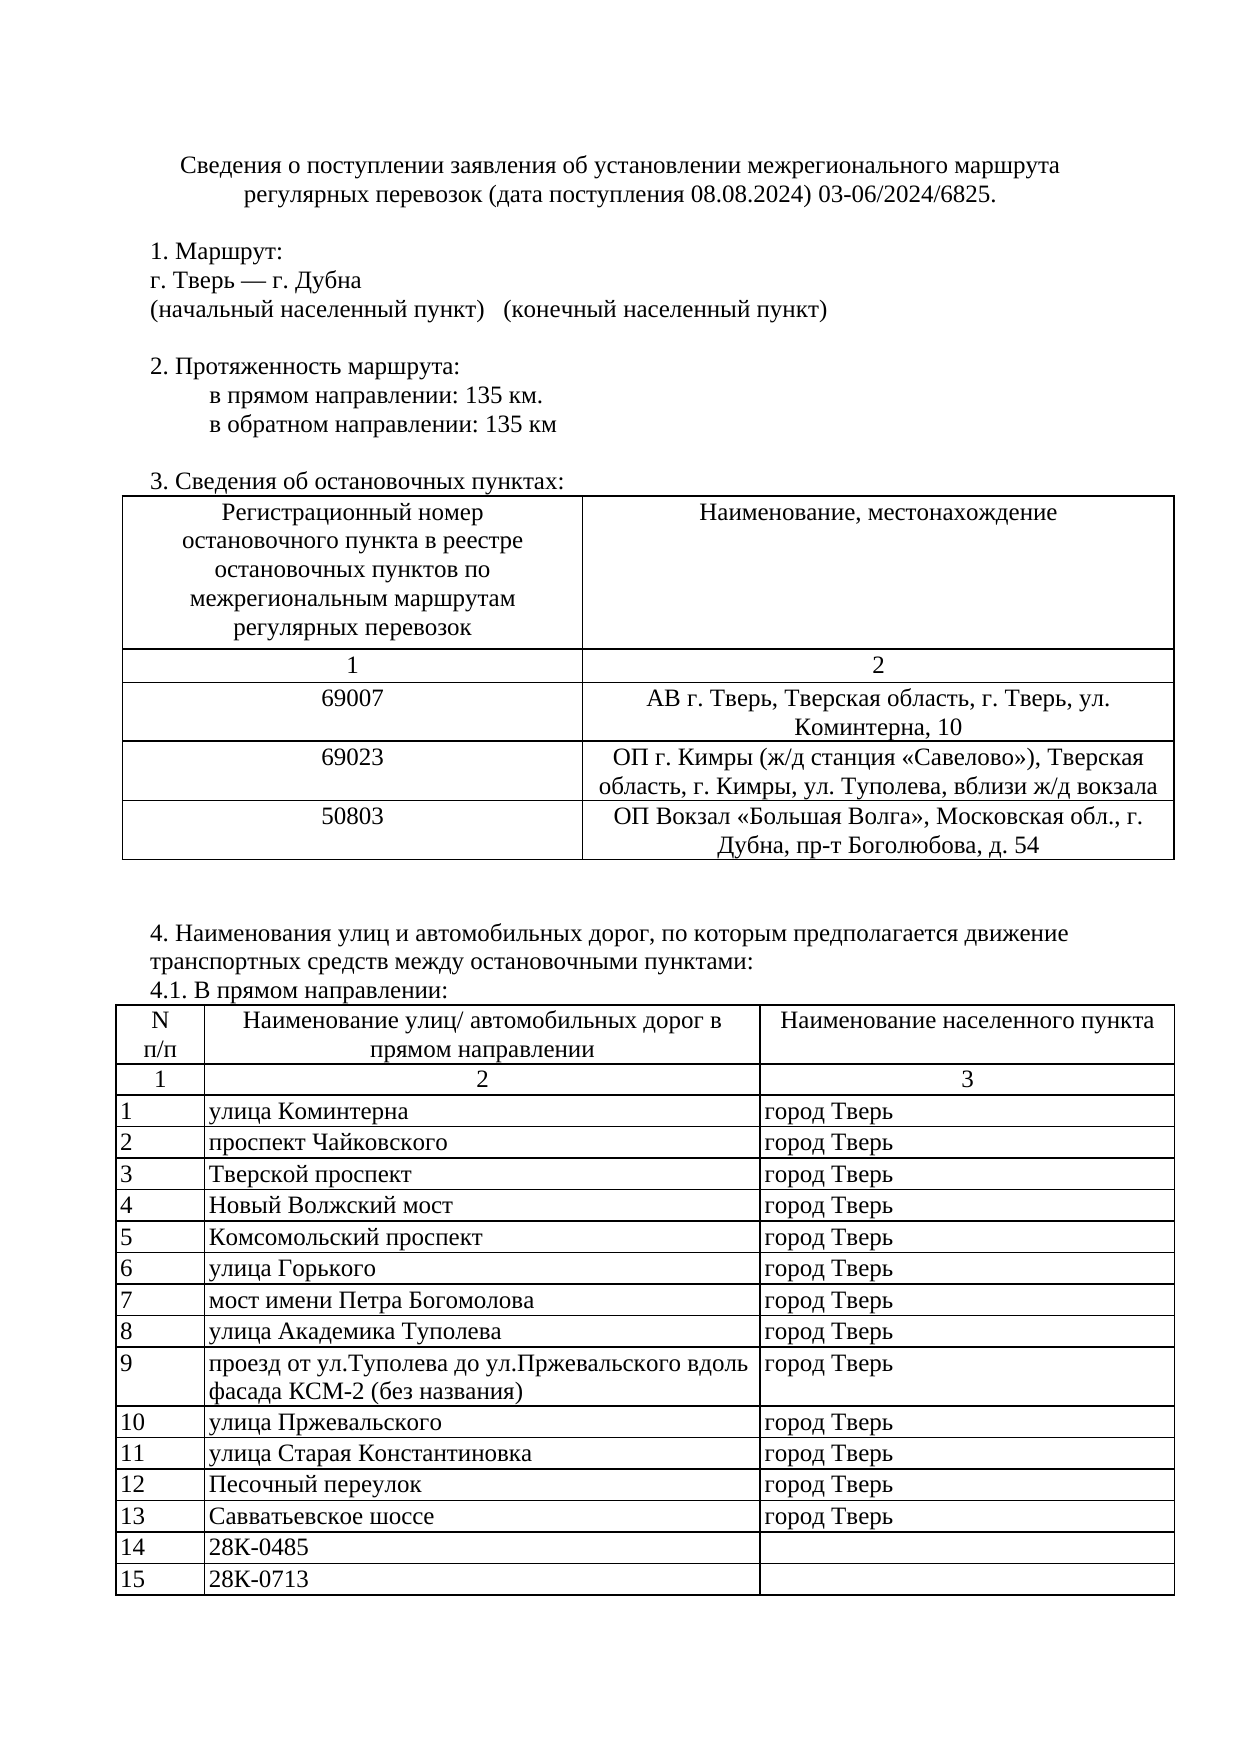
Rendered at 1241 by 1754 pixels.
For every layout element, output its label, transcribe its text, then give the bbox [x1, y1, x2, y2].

table_cell 9 [117, 1348, 204, 1405]
table_cell город Тверь [761, 1470, 1174, 1499]
table_cell 2 [117, 1127, 204, 1157]
table_cell город Тверь [761, 1501, 1174, 1531]
table_cell 15 [117, 1564, 204, 1594]
table_cell улица Старая Константиновка [205, 1438, 759, 1468]
table_cell 6 [117, 1253, 204, 1283]
text в прямом направлении: 135 км. [150, 380, 1090, 409]
table_header N п/п [117, 1006, 204, 1063]
text г. Тверь — г. Дубна [150, 265, 1090, 294]
table_cell город Тверь [761, 1222, 1174, 1252]
table_cell 1 [117, 1065, 204, 1094]
table_cell 3 [761, 1065, 1174, 1094]
table_cell 4 [117, 1190, 204, 1220]
table_cell город Тверь [761, 1127, 1174, 1157]
table_cell 50803 [123, 801, 582, 858]
table_header Наименование, местонахождение [583, 497, 1173, 648]
table_cell улица Горького [205, 1253, 759, 1283]
table_cell 13 [117, 1501, 204, 1531]
table_cell проспект Чайковского [205, 1127, 759, 1157]
table_cell Новый Волжский мост [205, 1190, 759, 1220]
table_cell город Тверь [761, 1190, 1174, 1220]
table_cell 3 [117, 1159, 204, 1189]
table_cell 14 [117, 1533, 204, 1562]
table_cell город Тверь [761, 1438, 1174, 1468]
table_cell 10 [117, 1407, 204, 1437]
table_cell город Тверь [761, 1159, 1174, 1189]
table_cell Песочный переулок [205, 1470, 759, 1499]
text 1. Маршрут: [150, 236, 1090, 265]
table_cell Комсомольский проспект [205, 1222, 759, 1252]
table_cell Тверской проспект [205, 1159, 759, 1189]
text (начальный населенный пункт) (конечный населенный пункт) [150, 294, 1090, 322]
table_cell улица Коминтерна [205, 1096, 759, 1126]
table_cell город Тверь [761, 1407, 1174, 1437]
text 2. Протяженность маршрута: [150, 351, 1090, 380]
table_cell 12 [117, 1470, 204, 1499]
text в обратном направлении: 135 км [150, 409, 1090, 437]
text 4.1. В прямом направлении: [150, 975, 1090, 1004]
table_cell 69023 [123, 742, 582, 799]
table_cell АВ г. Тверь, Тверская область, г. Тверь, ул. Коминтерна, 10 [583, 683, 1173, 740]
text 3. Сведения об остановочных пунктах: [150, 466, 1090, 495]
table_cell [761, 1564, 1174, 1594]
text Сведения о поступлении заявления об установлении межрегионального маршрута регулярных перевозок (дата поступления 08.08.2024) 03-06/2024/6825. [150, 150, 1090, 207]
table_cell улица Пржевальского [205, 1407, 759, 1437]
table_cell ОП Вокзал «Большая Волга», Московская обл., г. Дубна, пр-т Боголюбова, д. 54 [583, 801, 1173, 858]
table_cell 1 [123, 650, 582, 681]
table_cell улица Академика Туполева [205, 1316, 759, 1346]
table_cell 28К-0713 [205, 1564, 759, 1594]
table_header Наименование улиц/ автомобильных дорог в прямом направлении [205, 1006, 759, 1063]
table_cell 2 [583, 650, 1173, 681]
table_cell 11 [117, 1438, 204, 1468]
table_cell 8 [117, 1316, 204, 1346]
text 4. Наименования улиц и автомобильных дорог, по которым предполагается движение транспортных средств между остановочными пунктами: [150, 918, 1090, 975]
table_cell 7 [117, 1285, 204, 1314]
table_cell 69007 [123, 683, 582, 740]
table_cell проезд от ул.Туполева до ул.Пржевальского вдоль фасада КСМ-2 (без названия) [205, 1348, 759, 1405]
table_header Наименование населенного пункта [761, 1006, 1174, 1063]
table_cell 5 [117, 1222, 204, 1252]
table_cell ОП г. Кимры (ж/д станция «Савелово»), Тверская область, г. Кимры, ул. Туполева, вблизи ж/д вокзала [583, 742, 1173, 799]
table_cell [761, 1533, 1174, 1562]
table_cell город Тверь [761, 1348, 1174, 1405]
table_cell город Тверь [761, 1285, 1174, 1314]
table_cell мост имени Петра Богомолова [205, 1285, 759, 1314]
table_cell город Тверь [761, 1253, 1174, 1283]
table_cell город Тверь [761, 1096, 1174, 1126]
table_header Регистрационный номер остановочного пункта в реестре остановочных пунктов по межрегиональным маршрутам регулярных перевозок [123, 497, 582, 648]
table_cell город Тверь [761, 1316, 1174, 1346]
table_cell 28К-0485 [205, 1533, 759, 1562]
table_cell 2 [205, 1065, 759, 1094]
table_cell Савватьевское шоссе [205, 1501, 759, 1531]
table_cell 1 [117, 1096, 204, 1126]
